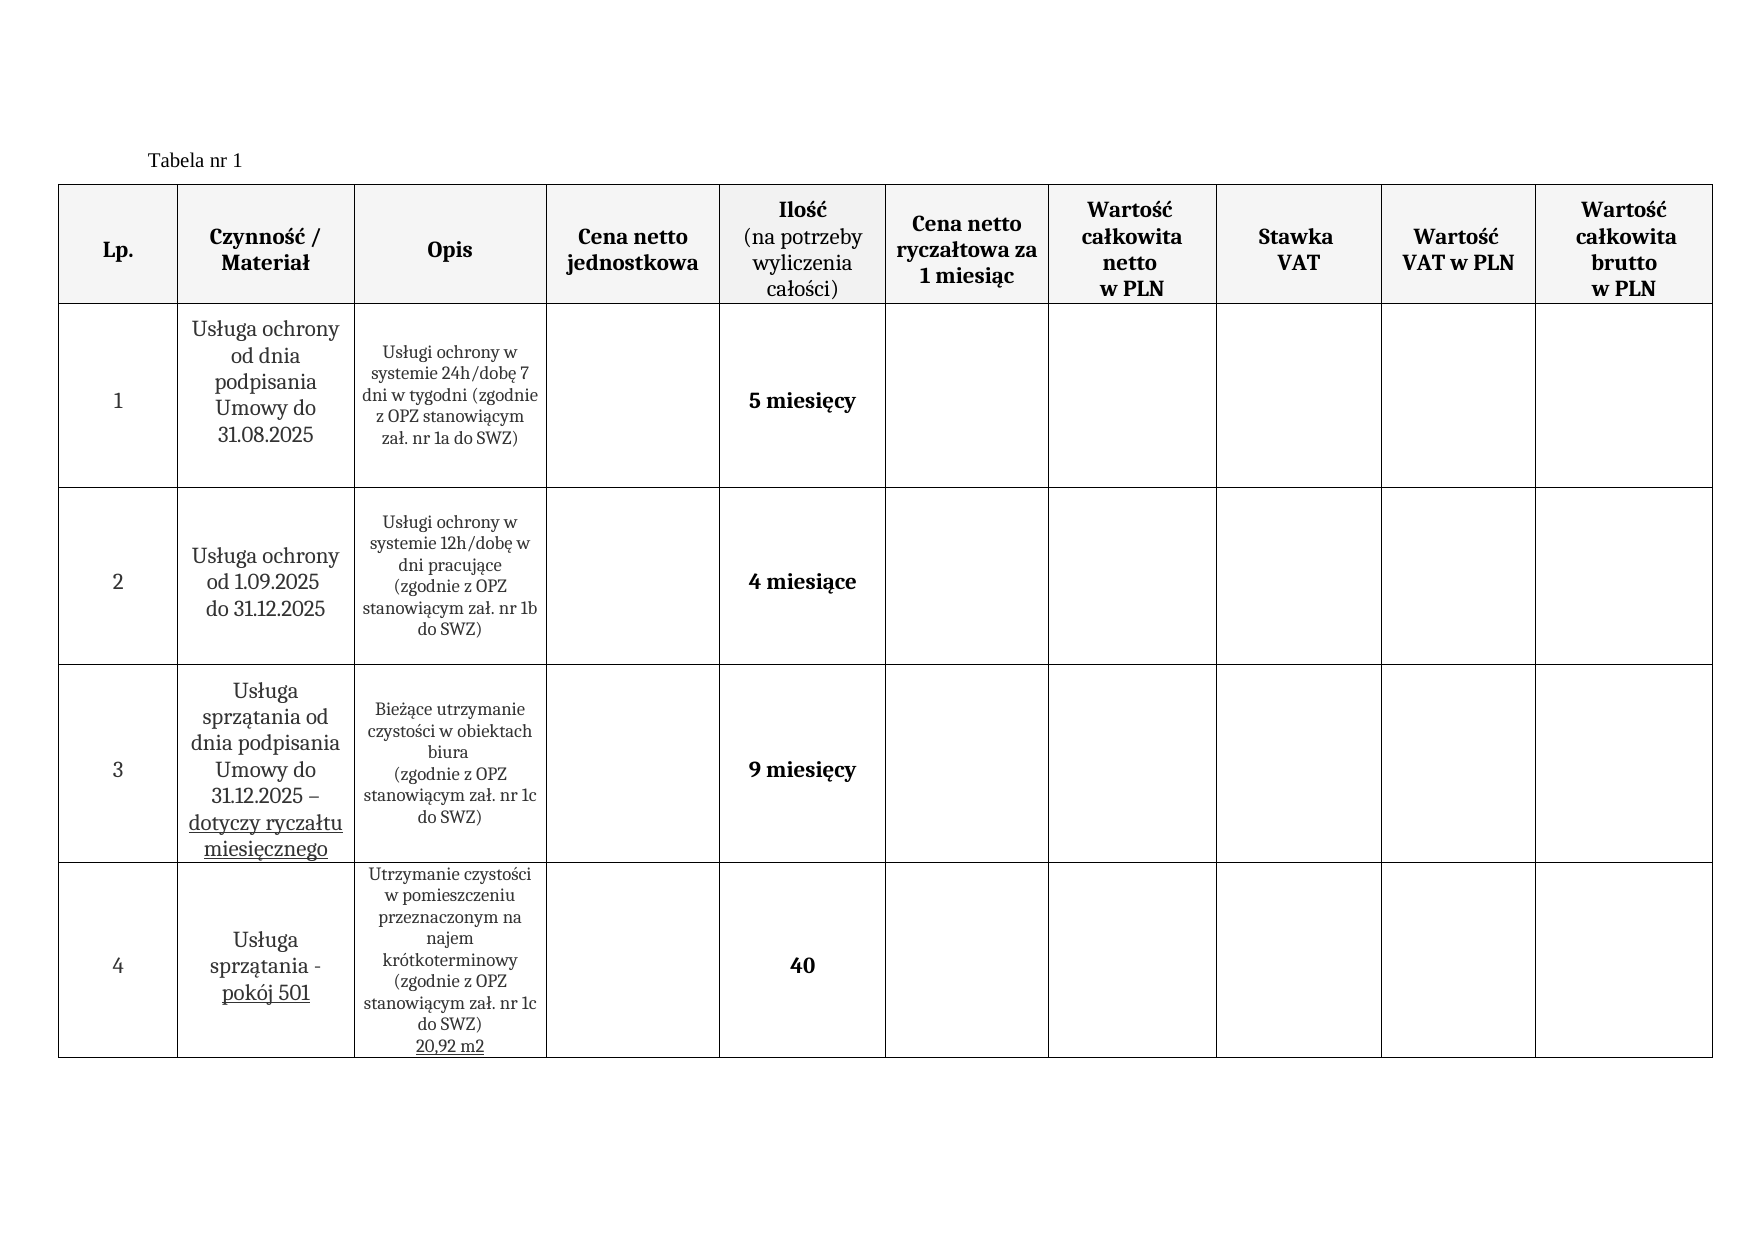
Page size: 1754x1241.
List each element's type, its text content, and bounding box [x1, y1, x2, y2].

table_cell [1382, 304, 1535, 487]
table_cell [1536, 863, 1712, 1057]
table_cell [1217, 488, 1381, 664]
table_cell [1536, 665, 1712, 862]
table_cell 2 [59, 488, 177, 664]
table_cell [1049, 665, 1216, 862]
table_cell [886, 665, 1048, 862]
table_cell [1536, 488, 1712, 664]
table_cell [1049, 488, 1216, 664]
table_cell [547, 665, 719, 862]
table_cell 4 miesiące [720, 488, 885, 664]
table_cell [1217, 863, 1381, 1057]
table_cell Usługa sprzątania od dnia podpisania Umowy do 31.12.2025 – dotyczy ryczałtu miesięcznego [178, 665, 354, 862]
table_cell 40 [720, 863, 885, 1057]
table_cell 4 [59, 863, 177, 1057]
table_cell [886, 863, 1048, 1057]
table_cell Usługa ochrony od 1.09.2025 do 31.12.2025 [178, 488, 354, 664]
table_cell 9 miesięcy [720, 665, 885, 862]
table_cell [1049, 863, 1216, 1057]
table_header Opis [355, 185, 546, 303]
table_cell Usługa sprzątania -pokój 501 [178, 863, 354, 1057]
table_header Stawka VAT [1217, 185, 1381, 303]
table_header Wartość VAT w PLN [1382, 185, 1535, 303]
table_cell [886, 488, 1048, 664]
table_cell [1382, 863, 1535, 1057]
table_cell [1382, 488, 1535, 664]
table_cell [547, 863, 719, 1057]
table_header Cena netto ryczałtowa za 1 miesiąc [886, 185, 1048, 303]
text Tabela nr 1 [148, 148, 1606, 172]
table_header Lp. [59, 185, 177, 303]
table_header Wartość całkowita netto w PLN [1049, 185, 1216, 303]
table_cell Usługi ochrony w systemie 24h/dobę 7 dni w tygodni (zgodnie z OPZ stanowiącym zał. nr 1a do SWZ) [355, 304, 546, 487]
table_cell [1217, 304, 1381, 487]
table_header Cena netto jednostkowa [547, 185, 719, 303]
table_cell Bieżące utrzymanie czystości w obiektach biura (zgodnie z OPZ stanowiącym zał. nr 1c do SWZ) [355, 665, 546, 862]
table_cell Usługa ochrony od dnia podpisania Umowy do 31.08.2025 [178, 304, 354, 487]
table_cell [1536, 304, 1712, 487]
table_cell 3 [59, 665, 177, 862]
table_cell [1382, 665, 1535, 862]
table_cell 5 miesięcy [720, 304, 885, 487]
table_cell [547, 488, 719, 664]
table_cell [886, 304, 1048, 487]
table_cell [1049, 304, 1216, 487]
table_cell 1 [59, 304, 177, 487]
table_header Czynność / Materiał [178, 185, 354, 303]
table_cell Utrzymanie czystości w pomieszczeniu przeznaczonym na najem krótkoterminowy (zgodnie z OPZ stanowiącym zał. nr 1c do SWZ) 20,92 m2 [355, 863, 546, 1057]
table_header Ilość (na potrzeby wyliczenia całości) [720, 185, 885, 303]
table_cell [1217, 665, 1381, 862]
table_cell [547, 304, 719, 487]
table_cell Usługi ochrony w systemie 12h/dobę w dni pracujące (zgodnie z OPZ stanowiącym zał. nr 1b do SWZ) [355, 488, 546, 664]
table_header Wartość całkowita brutto w PLN [1536, 185, 1712, 303]
